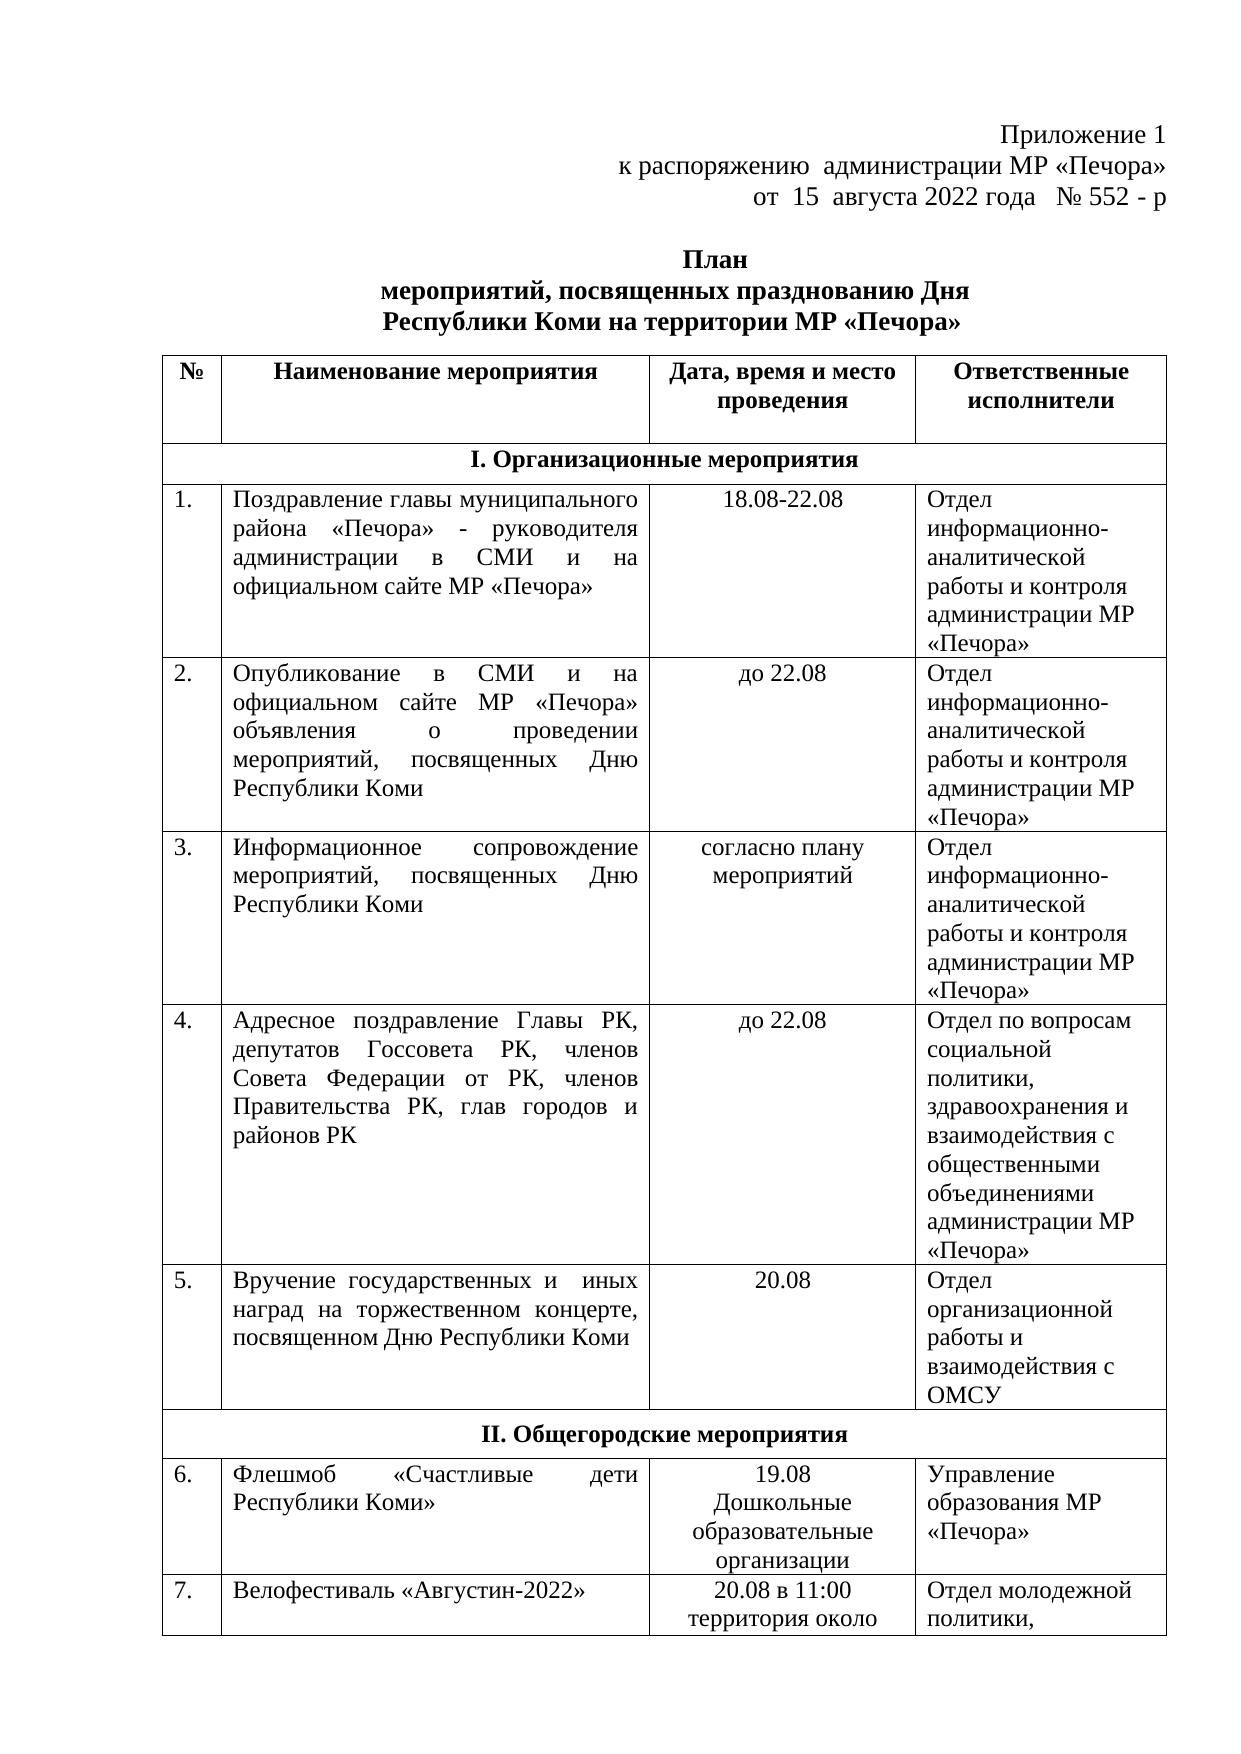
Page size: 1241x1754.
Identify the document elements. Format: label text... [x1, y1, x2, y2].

table_header Ответственные исполнители [916, 356, 1166, 443]
table_cell [163, 658, 221, 831]
table_cell II. Общегородские мероприятия [163, 1410, 1166, 1458]
table_cell согласно плану мероприятий [650, 832, 915, 1004]
table_cell [163, 832, 221, 1004]
table_cell 20.08 [650, 1265, 915, 1409]
table_cell Адресное поздравление Главы РК, депутатов Госсовета РК, членов Совета Федерации от РК, членов Правительства РК, глав городов и районов РК [222, 1005, 649, 1264]
table_cell Отдел информационно-аналитической работы и контроля администрации МР «Печора» [916, 832, 1166, 1004]
table_cell [163, 1265, 221, 1409]
table_cell [163, 1459, 221, 1574]
table_cell 20.08 в 11:00 территория около СОК «Сияние Севера» [650, 1575, 915, 1635]
table_cell [163, 1005, 221, 1264]
table_cell Поздравление главы муниципального района «Печора» - руководителя администрации в СМИ и на официальном сайте МР «Печора» [222, 485, 649, 657]
table_cell Вручение государственных и иных наград на торжественном концерте, посвященном Дню Республики Коми [222, 1265, 649, 1409]
table_cell Отдел информационно-аналитической работы и контроля администрации МР «Печора» [916, 658, 1166, 831]
table_cell [163, 485, 221, 657]
table_cell Отдел информационно-аналитической работы и контроля администрации МР «Печора» [916, 485, 1166, 657]
table_cell Велофестиваль «Августин-2022» [222, 1575, 649, 1635]
text к распоряжению администрации МР «Печора» [177, 149, 1167, 180]
text мероприятий, посвященных празднованию Дня [177, 274, 1167, 305]
table_cell Отдел по вопросам социальной политики, здравоохранения и взаимодействия с общественными объединениями администрации МР «Печора» [916, 1005, 1166, 1264]
table_cell Отдел молодежной политики, физкультуры и спорта администрации МР «Печора» [916, 1575, 1166, 1635]
table_header № [163, 356, 221, 443]
text Республики Коми на территории МР «Печора» [177, 305, 1167, 336]
table_cell Отдел организационной работы и взаимодействия с ОМСУ [916, 1265, 1166, 1409]
table_cell до 22.08 [650, 1005, 915, 1264]
table_cell Флешмоб «Счастливые дети Республики Коми» [222, 1459, 649, 1574]
text от 15 августа 2022 года № 552 - р [177, 180, 1167, 212]
table_cell Управление образования МР «Печора» [916, 1459, 1166, 1574]
table_cell Информационное сопровождение мероприятий, посвященных Дню Республики Коми [222, 832, 649, 1004]
table_cell I. Организационные мероприятия [163, 444, 1166, 483]
table_header Наименование мероприятия [222, 356, 649, 443]
text Приложение 1 [177, 118, 1167, 149]
table_cell [163, 1575, 221, 1635]
table_cell 18.08-22.08 [650, 485, 915, 657]
table_cell Опубликование в СМИ и на официальном сайте МР «Печора» объявления о проведении мероприятий, посвященных Дню Республики Коми [222, 658, 649, 831]
table_header Дата, время и место проведения [650, 356, 915, 443]
table_cell 19.08 Дошкольные образовательные организации [650, 1459, 915, 1574]
text План [177, 243, 1240, 274]
table_cell до 22.08 [650, 658, 915, 831]
